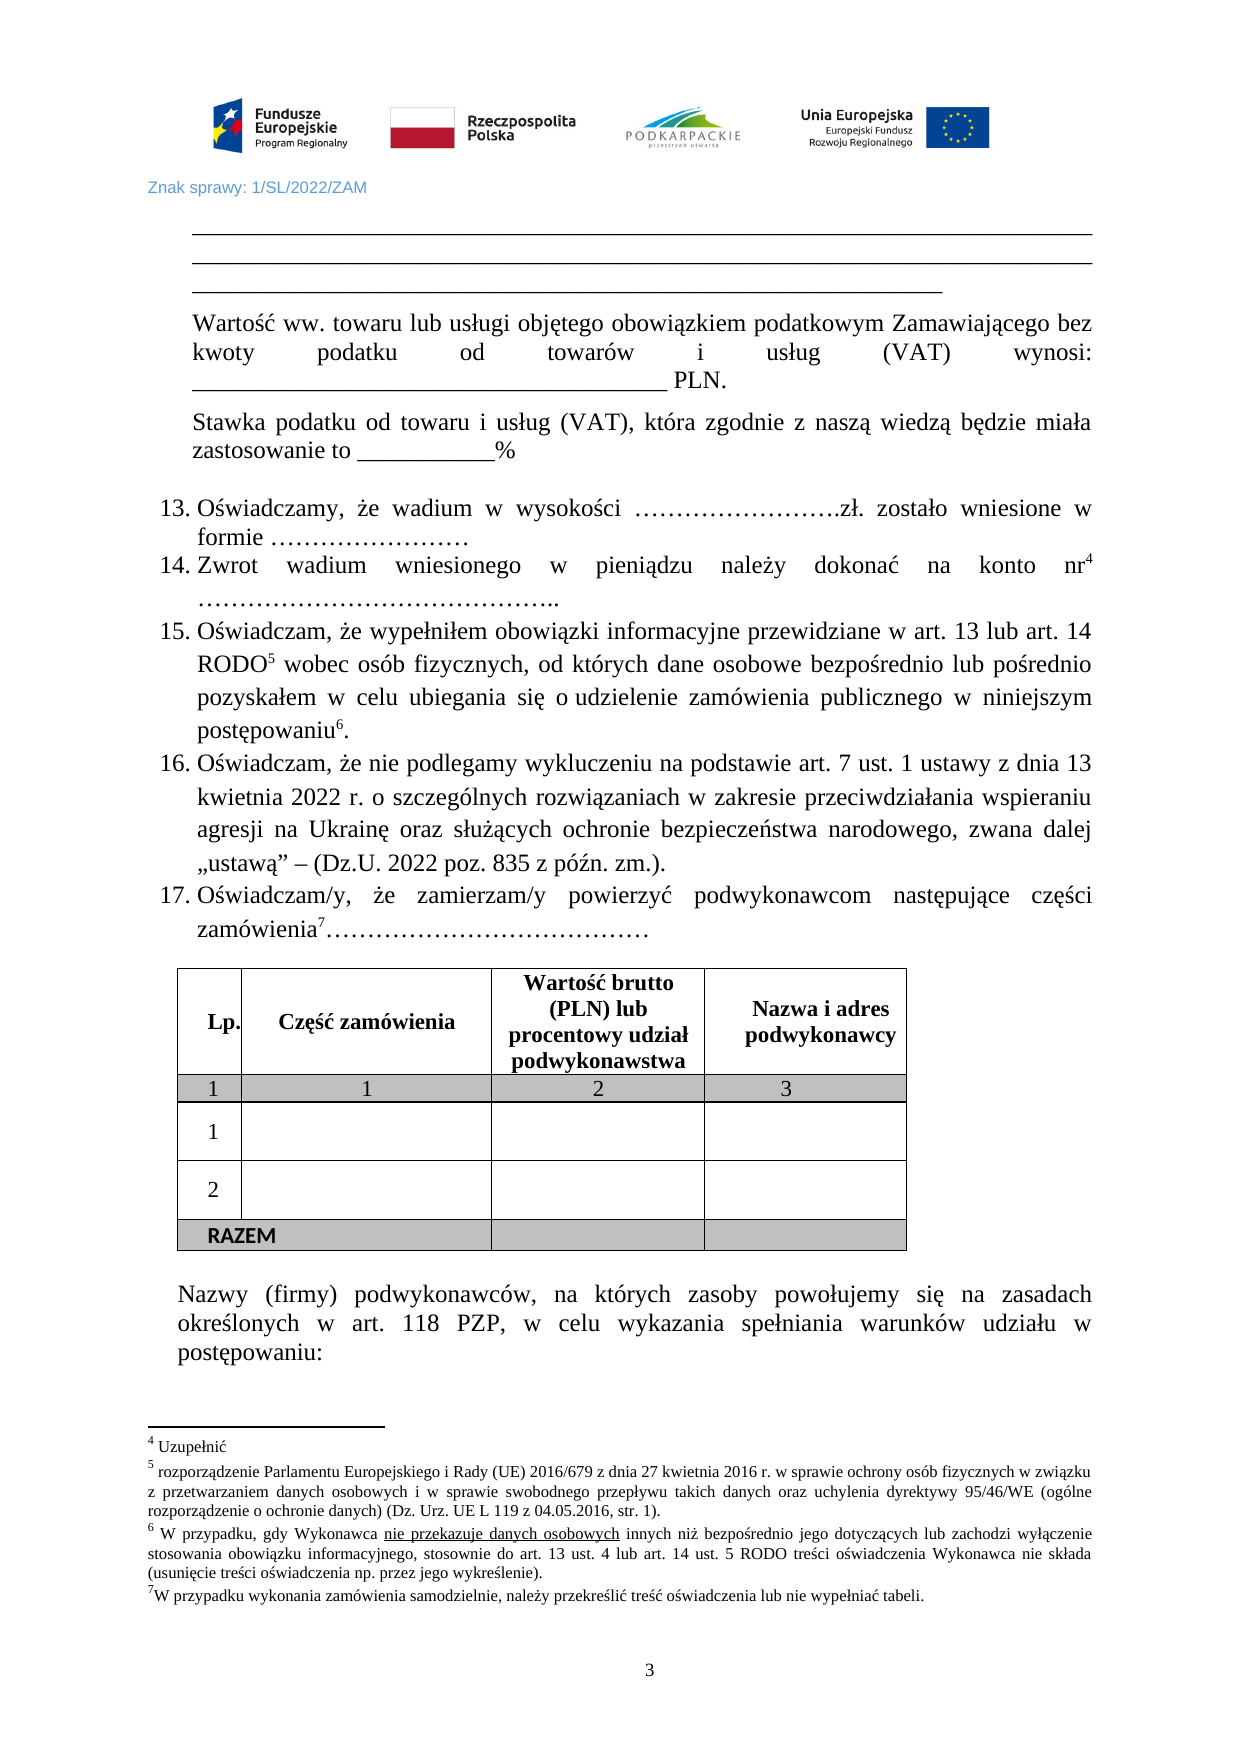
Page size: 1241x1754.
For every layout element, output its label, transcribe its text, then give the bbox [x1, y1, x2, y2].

table_header Wartość brutto (PLN) lub procentowy udział podwykonawstwa [492, 969, 704, 1074]
table_cell 1 [178, 1103, 241, 1160]
table_cell 3 [705, 1075, 906, 1101]
table_cell [492, 1161, 704, 1218]
text Stawka podatku od towaru i usług (VAT), która zgodnie z naszą wiedzą będzie miała zastosowanie to ___________% [192, 407, 1093, 464]
table_cell 1 [242, 1075, 491, 1101]
table_cell 2 [492, 1075, 704, 1101]
table_cell [492, 1103, 704, 1160]
table_cell [705, 1103, 906, 1160]
table_cell [242, 1161, 491, 1218]
table_header Lp. [178, 969, 241, 1074]
list Oświadczam/y, że zamierzam/y powierzyć podwykonawcom następujące części zamówienia………………………………… [159, 881, 1093, 942]
table_cell [705, 1161, 906, 1218]
table_cell 2 [178, 1161, 241, 1218]
text Wartość ww. towaru lub usługi objętego obowiązkiem podatkowym Zamawiającego bez kwoty podatku od towarów i usług (VAT) wynosi: ______________________________________ PLN. [192, 308, 1093, 394]
table_header Część zamówienia [242, 969, 491, 1074]
table_header Nazwa i adres podwykonawcy [705, 969, 906, 1074]
list Zwrot wadium wniesionego w pieniądzu należy dokonać na konto nr …………………………………….. [159, 550, 1093, 612]
list Oświadczam, że wypełniłem obowiązki informacyjne przewidziane w art. 13 lub art. 14 RODO wobec osób fizycznych, od których dane osobowe bezpośrednio lub pośrednio pozyskałem w celu ubiegania się o udzielenie zamówienia publicznego w niniejszym postępowaniu. [159, 616, 1093, 744]
list Oświadczamy, że wadium w wysokości …………………….zł. zostało wniesione w formie …………………… [159, 493, 1093, 550]
table_cell [492, 1220, 704, 1250]
table_cell [242, 1103, 491, 1160]
table_cell RAZEM [178, 1220, 491, 1250]
text ____________________________________________________________________________________________________________________________________________________________________________________________________________ [192, 209, 1093, 295]
table_cell [705, 1220, 906, 1250]
picture [213, 98, 990, 153]
list Oświadczam, że nie podlegamy wykluczeniu na podstawie art. 7 ust. 1 ustawy z dnia 13 kwietnia 2022 r. o szczególnych rozwiązaniach w zakresie przeciwdziałania wspieraniu agresji na Ukrainę oraz służących ochronie bezpieczeństwa narodowego, zwana dalej „ustawą” – (Dz.U. 2022 poz. 835 z późn. zm.). [159, 748, 1093, 876]
table_cell 1 [178, 1075, 241, 1101]
